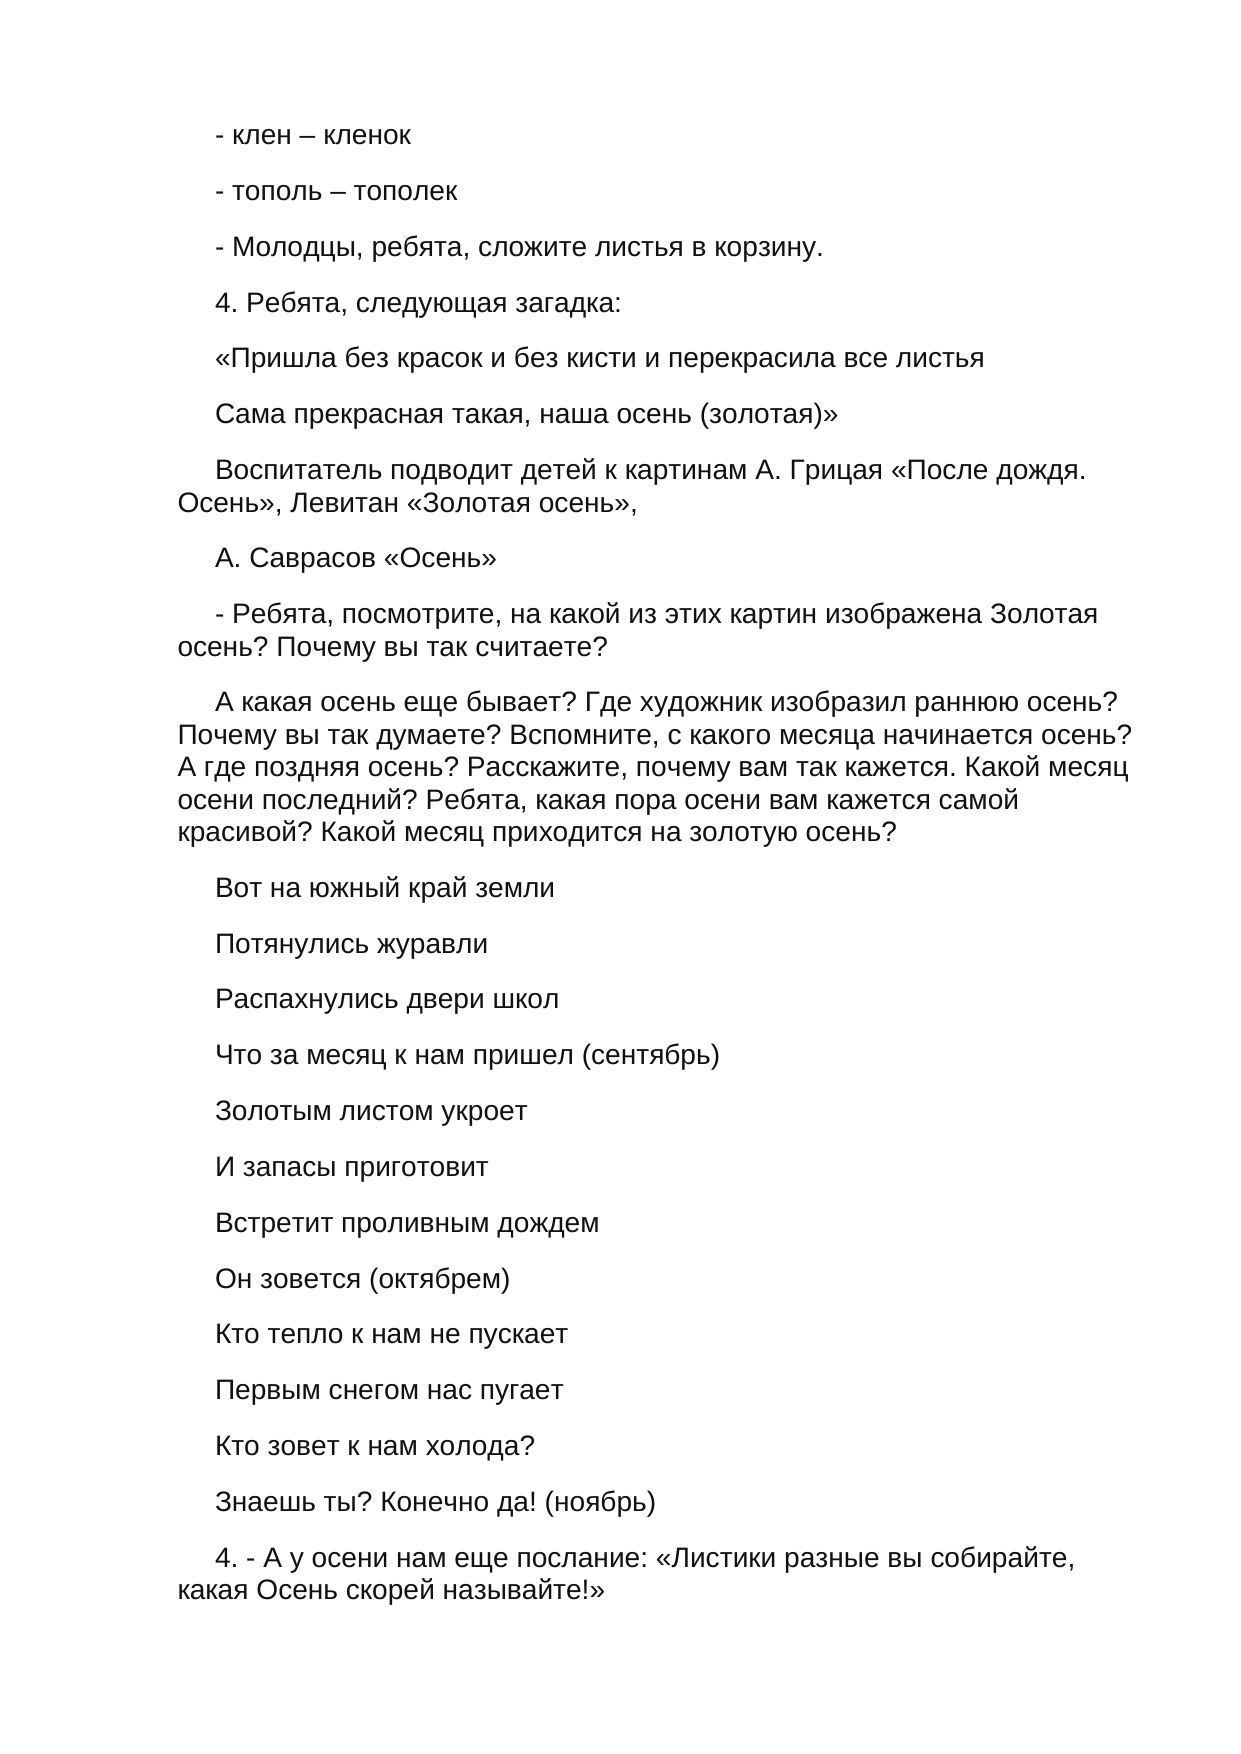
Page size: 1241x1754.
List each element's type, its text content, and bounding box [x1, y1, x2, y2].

text Что за месяц к нам пришел (сентябрь) [177, 1038, 1152, 1071]
text Знаешь ты? Конечно да! (ноябрь) [177, 1485, 1152, 1517]
text Вот на южный край земли [177, 871, 1152, 903]
text Потянулись журавли [177, 927, 1152, 959]
text Он зовется (октябрем) [177, 1262, 1152, 1294]
text Золотым листом укроет [177, 1094, 1152, 1127]
text Первым снегом нас пугает [177, 1373, 1152, 1406]
text - клен – кленок [177, 118, 1152, 151]
text - тополь – тополек [177, 174, 1152, 206]
text И запасы приготовит [177, 1150, 1152, 1182]
text Кто зовет к нам холода? [177, 1429, 1152, 1462]
text Воспитатель подводит детей к картинам А. Грицая «После дождя. Осень», Левитан «Золотая осень», [177, 453, 1152, 518]
text - Молодцы, ребята, сложите листья в корзину. [177, 230, 1152, 262]
text 4. - А у осени нам еще послание: «Листики разные вы собирайте, какая Осень скорей называйте!» [177, 1541, 1152, 1606]
text Встретит проливным дождем [177, 1206, 1152, 1238]
text А какая осень еще бывает? Где художник изобразил раннюю осень? Почему вы так думаете? Вспомните, с какого месяца начинается осень? А где поздняя осень? Расскажите, почему вам так кажется. Какой месяц осени последний? Ребята, какая пора осени вам кажется самой красивой? Какой месяц приходится на золотую осень? [177, 685, 1152, 847]
text «Пришла без красок и без кисти и перекрасила все листья [177, 341, 1152, 374]
text - Ребята, посмотрите, на какой из этих картин изображена Золотая осень? Почему вы так считаете? [177, 597, 1152, 662]
text 4. Ребята, следующая загадка: [177, 286, 1152, 318]
text Кто тепло к нам не пускает [177, 1317, 1152, 1350]
text Распахнулись двери школ [177, 982, 1152, 1015]
text А. Саврасов «Осень» [177, 541, 1152, 574]
text Сама прекрасная такая, наша осень (золотая)» [177, 397, 1152, 430]
